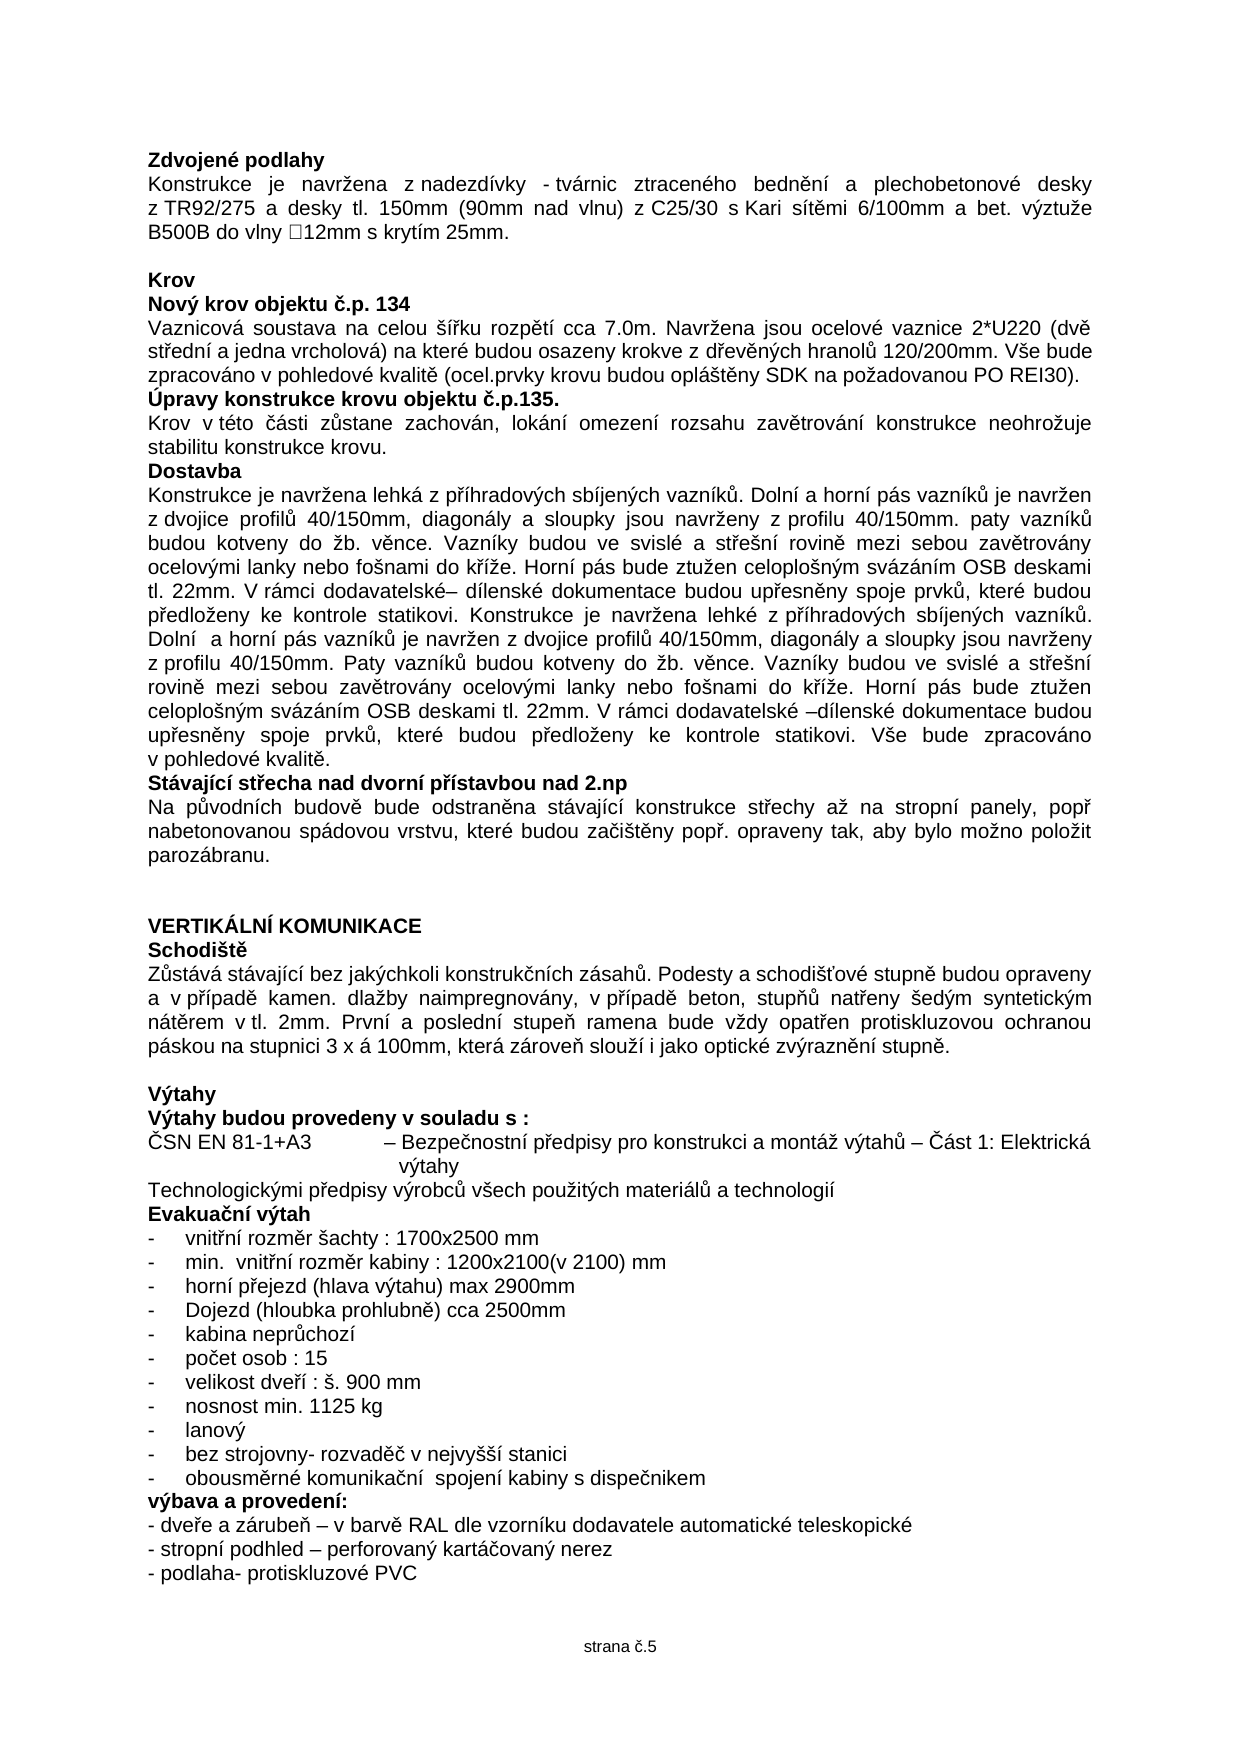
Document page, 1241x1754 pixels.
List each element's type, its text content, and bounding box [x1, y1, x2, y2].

text Schodiště [148, 938, 1093, 962]
list horní přejezd (hlava výtahu) max 2900mm [148, 1274, 1093, 1298]
text Stávající střecha nad dvorní přístavbou nad 2.np [148, 771, 1093, 794]
text Konstrukce je navržena z nadezdívky - tvárnic ztraceného bednění a plechobetonové desky z TR92/275 a desky tl. 150mm (90mm nad vlnu) z C25/30 s Kari sítěmi 6/100mm a bet. výztuže B500B do vlny 12mm s krytím 25mm. [148, 172, 1093, 243]
text Dostavba [148, 459, 1093, 483]
list lanový [148, 1417, 1093, 1441]
text - podlaha- protiskluzové PVC [148, 1561, 1093, 1585]
text Výtahy budou provedeny v souladu s : [148, 1106, 1093, 1130]
text Zůstává stávající bez jakýchkoli konstrukčních zásahů. Podesty a schodišťové stupně budou opraveny a v případě kamen. dlažby naimpregnovány, v případě beton, stupňů natřeny šedým syntetickým nátěrem v tl. 2mm. První a poslední stupeň ramena bude vždy opatřen protiskluzovou ochranou páskou na stupnici 3 x á 100mm, která zároveň slouží i jako optické zvýraznění stupně. [148, 962, 1093, 1058]
text Výtahy [148, 1082, 1093, 1106]
text Krov [148, 267, 1093, 291]
text Na původních budově bude odstraněna stávající konstrukce střechy až na stropní panely, popř nabetonovanou spádovou vrstvu, které budou začištěny popř. opraveny tak, aby bylo možno položit parozábranu. [148, 794, 1093, 866]
text VERTIKÁLNÍ KOMUNIKACE [148, 914, 1093, 938]
text Zdvojené podlahy [148, 148, 1093, 172]
text Evakuační výtah [148, 1202, 1093, 1226]
list počet osob : 15 [148, 1346, 1093, 1369]
text Úpravy konstrukce krovu objektu č.p.135. [148, 387, 1093, 411]
text Technologickými předpisy výrobců všech použitých materiálů a technologií [148, 1178, 1093, 1202]
text - stropní podhled – perforovaný kartáčovaný nerez [148, 1537, 1093, 1561]
text Krov v této části zůstane zachován, lokání omezení rozsahu zavětrování konstrukce neohrožuje stabilitu konstrukce krovu. [148, 411, 1093, 459]
list obousměrné komunikační spojení kabiny s dispečnikem [148, 1465, 1093, 1489]
text - dveře a zárubeň – v barvě RAL dle vzorníku dodavatele automatické teleskopické [148, 1513, 1093, 1537]
list kabina neprůchozí [148, 1322, 1093, 1346]
text výbava a provedení: [148, 1489, 1093, 1513]
list min. vnitřní rozměr kabiny : 1200x2100(v 2100) mm [148, 1250, 1093, 1274]
text Nový krov objektu č.p. 134 [148, 291, 1093, 315]
text Konstrukce je navržena lehká z příhradových sbíjených vazníků. Dolní a horní pás vazníků je navržen z dvojice profilů 40/150mm, diagonály a sloupky jsou navrženy z profilu 40/150mm. paty vazníků budou kotveny do žb. věnce. Vazníky budou ve svislé a střešní rovině mezi sebou zavětrovány ocelovými lanky nebo fošnami do kříže. Horní pás bude ztužen celoplošným svázáním OSB deskami tl. 22mm. V rámci dodavatelské– dílenské dokumentace budou upřesněny spoje prvků, které budou předloženy ke kontrole statikovi. Konstrukce je navržena lehké z příhradových sbíjených vazníků. Dolní a horní pás vazníků je navržen z dvojice profilů 40/150mm, diagonály a sloupky jsou navrženy z profilu 40/150mm. Paty vazníků budou kotveny do žb. věnce. Vazníky budou ve svislé a střešní rovině mezi sebou zavětrovány ocelovými lanky nebo fošnami do kříže. Horní pás bude ztužen celoplošným svázáním OSB deskami tl. 22mm. V rámci dodavatelské –dílenské dokumentace budou upřesněny spoje prvků, které budou předloženy ke kontrole statikovi. Vše bude zpracováno v pohledové kvalitě. [148, 483, 1093, 771]
list nosnost min. 1125 kg [148, 1393, 1093, 1417]
text ČSN EN 81-1+A3 – Bezpečnostní předpisy pro konstrukci a montáž výtahů – Část 1: Elektrická výtahy [148, 1130, 1093, 1178]
list vnitřní rozměr šachty : 1700x2500 mm [148, 1226, 1093, 1250]
list Dojezd (hloubka prohlubně) cca 2500mm [148, 1298, 1093, 1322]
text Vaznicová soustava na celou šířku rozpětí cca 7.0m. Navržena jsou ocelové vaznice 2*U220 (dvě střední a jedna vrcholová) na které budou osazeny krokve z dřevěných hranolů 120/200mm. Vše bude zpracováno v pohledové kvalitě (ocel.prvky krovu budou opláštěny SDK na požadovanou PO REI30). [148, 315, 1093, 387]
list bez strojovny- rozvaděč v nejvyšší stanici [148, 1441, 1093, 1465]
list velikost dveří : š. [148, 1369, 1093, 1393]
